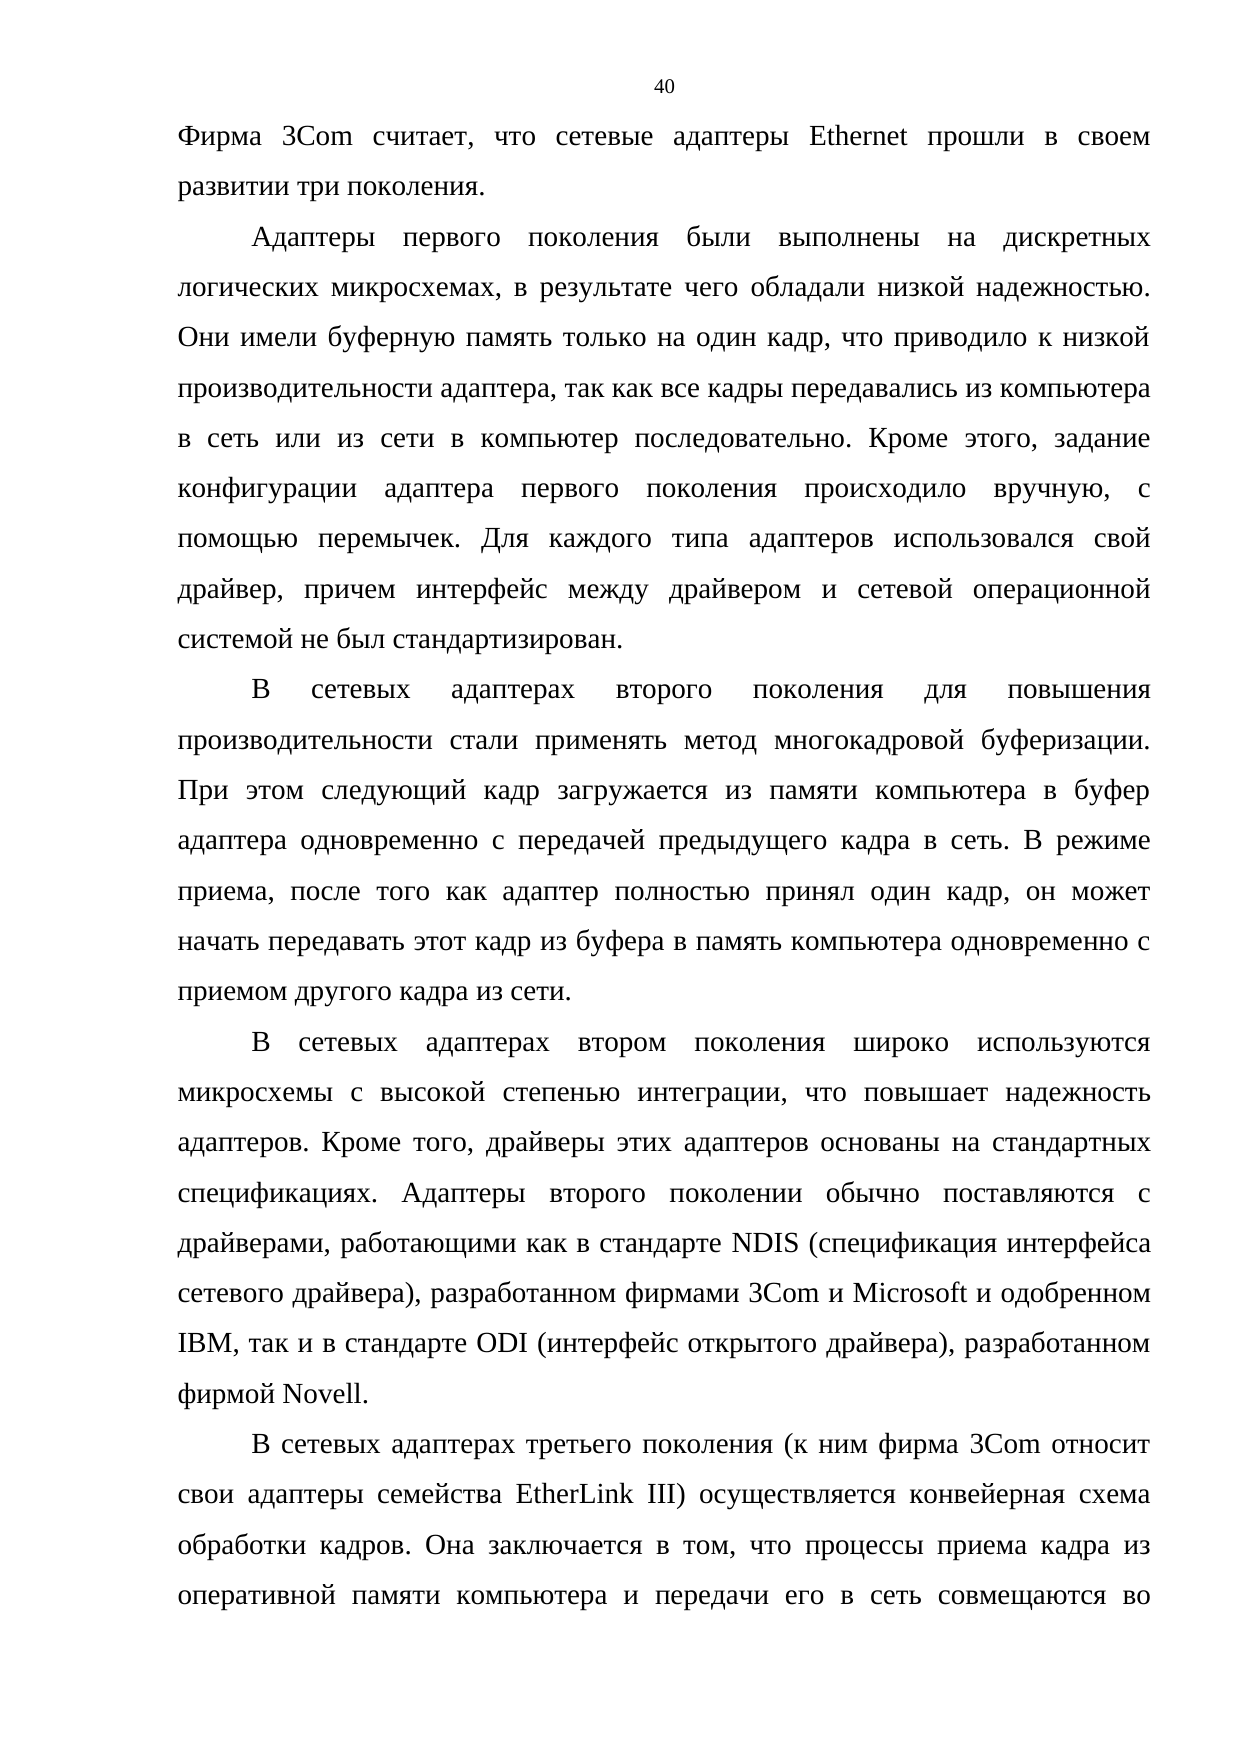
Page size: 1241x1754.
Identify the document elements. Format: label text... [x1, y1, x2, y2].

text В сетевых адаптерах второго поколения для повышения производительности стали применять метод многокадровой буферизации. При этом следующий кадр загружается из памяти компьютера в буфер адаптера одновременно с передачей предыдущего кадра в сеть. В режиме приема, после того как адаптер полностью принял один кадр, он может начать передавать этот кадр из буфера в память компьютера одновременно с приемом другого кадра из сети. [177, 672, 1152, 1007]
text В сетевых адаптерах втором поколения широко используются микросхемы с высокой степенью интеграции, что повышает надежность адаптеров. Кроме того, драйверы этих адаптеров основаны на стандартных спецификациях. Адаптеры второго поколении обычно поставляются с драйверами, работающими как в стандарте NDIS (спецификация интерфейса сетевого драйвера), разработанном фирмами 3Com и Microsoft и одобренном IBM, так и в стандарте ODI (интерфейс открытого драйвера), разработанном фирмой Novell. [177, 1024, 1152, 1409]
text Адаптеры первого поколения были выполнены на дискретных логических микросхемах, в результате чего обладали низкой надежностью. Они имели буферную память только на один кадр, что приводило к низкой производительности адаптера, так как все кадры передавались из компьютера в сеть или из сети в компьютер последовательно. Кроме этого, задание конфигурации адаптера первого поколения происходило вручную, с помощью перемычек. Для каждого типа адаптеров использовался свой драйвер, причем интерфейс между драйвером и сетевой операционной системой не был стандартизирован. [177, 219, 1152, 655]
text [177, 118, 1152, 202]
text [177, 1426, 1152, 1611]
